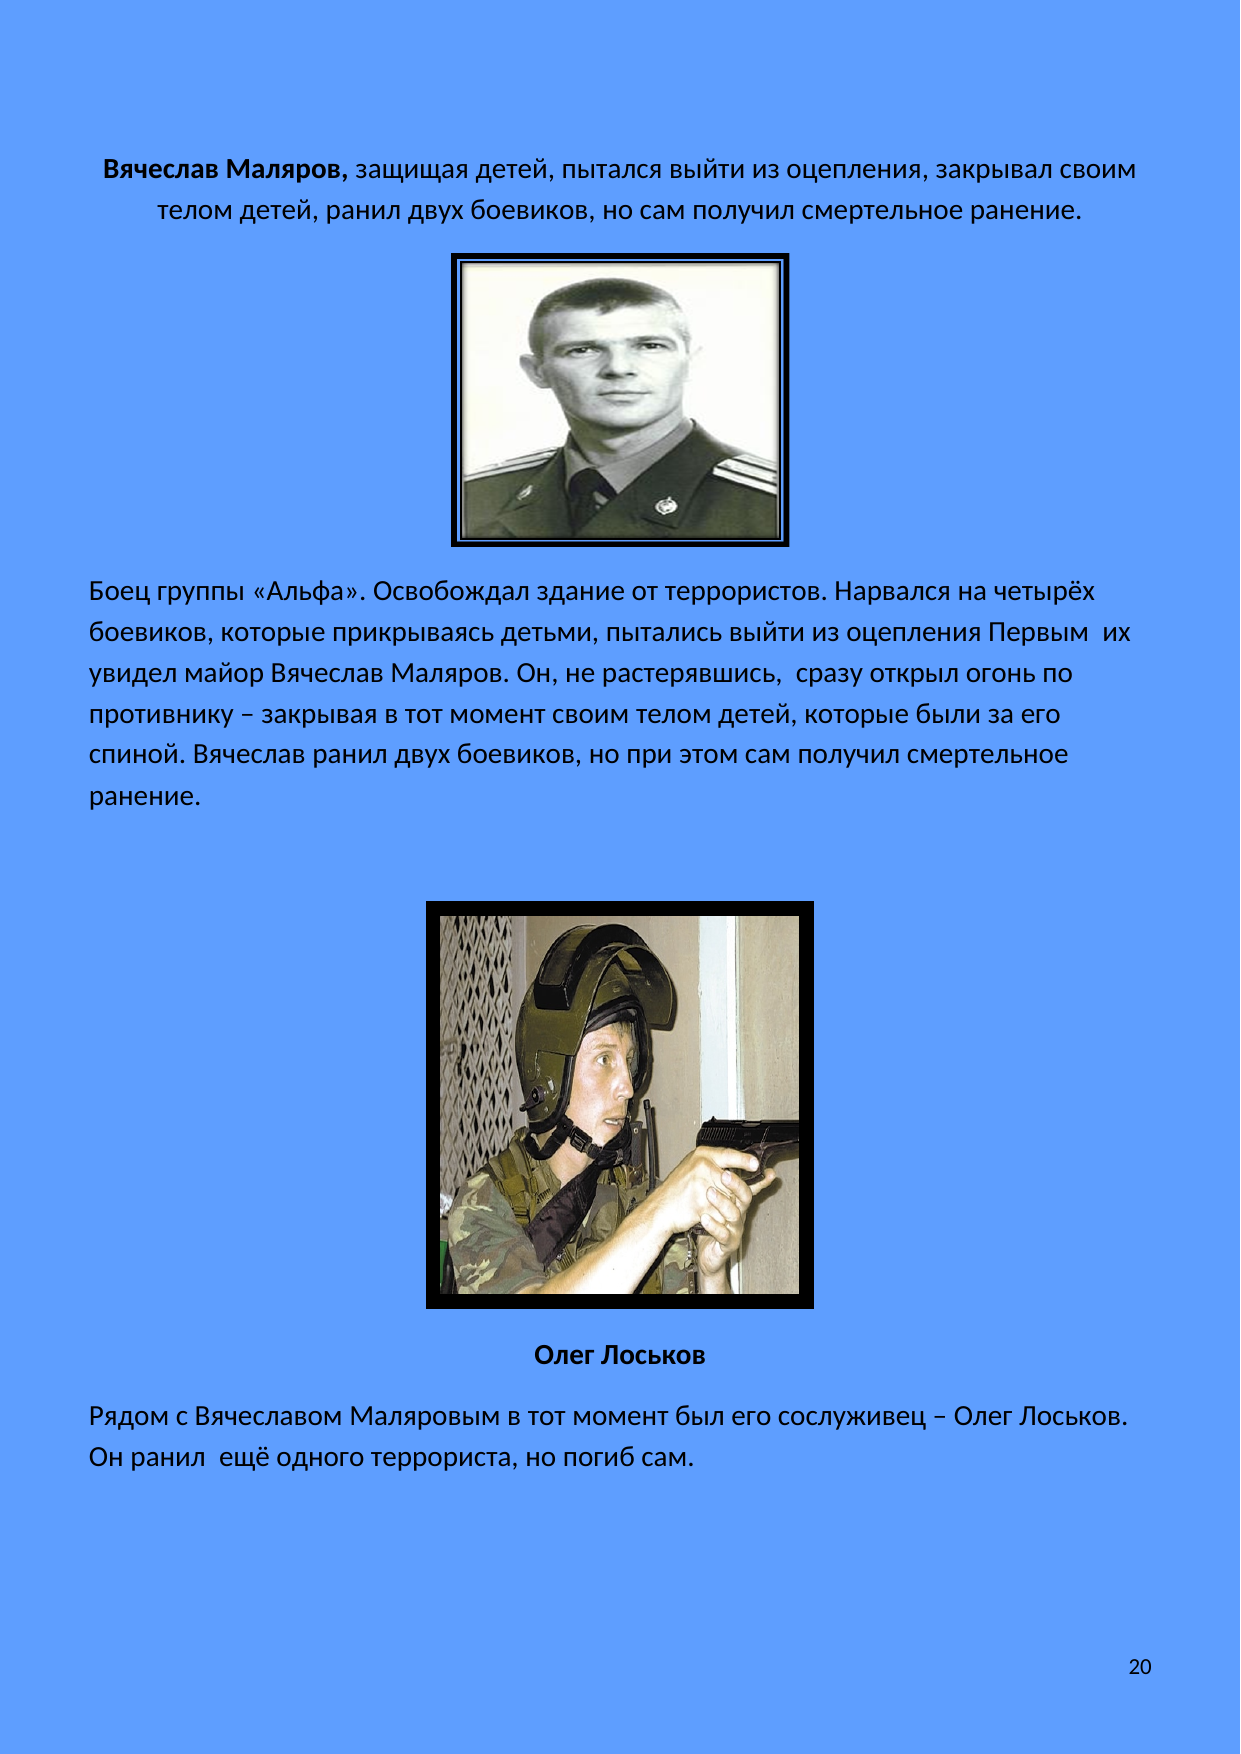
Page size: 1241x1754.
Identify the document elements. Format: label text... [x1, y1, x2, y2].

picture [451, 253, 790, 547]
text Боец группы «Альфа». Освобождал здание от террористов. Нарвался на четырёх боевиков, которые прикрываясь детьми, пытались выйти из оцепления Первым их увидел майор Вячеслав Маляров. Он, не растерявшись, сразу открыл огонь по противнику – закрывая в тот момент своим телом детей, которые были за его спиной. Вячеслав ранил двух боевиков, но при этом сам получил смертельное ранение. [89, 572, 1152, 812]
text Рядом с Вячеславом Маляровым в тот момент был его сослуживец – Олег Лоськов. Он ранил ещё одного террориста, но погиб сам. [89, 1397, 1152, 1474]
picture [440, 916, 799, 1294]
text Олег Лоськов [89, 1336, 1152, 1371]
text Вячеслав Маляров, защищая детей, пытался выйти из оцепления, закрывал своим телом детей, ранил двух боевиков, но сам получил смертельное ранение. [89, 150, 1152, 227]
